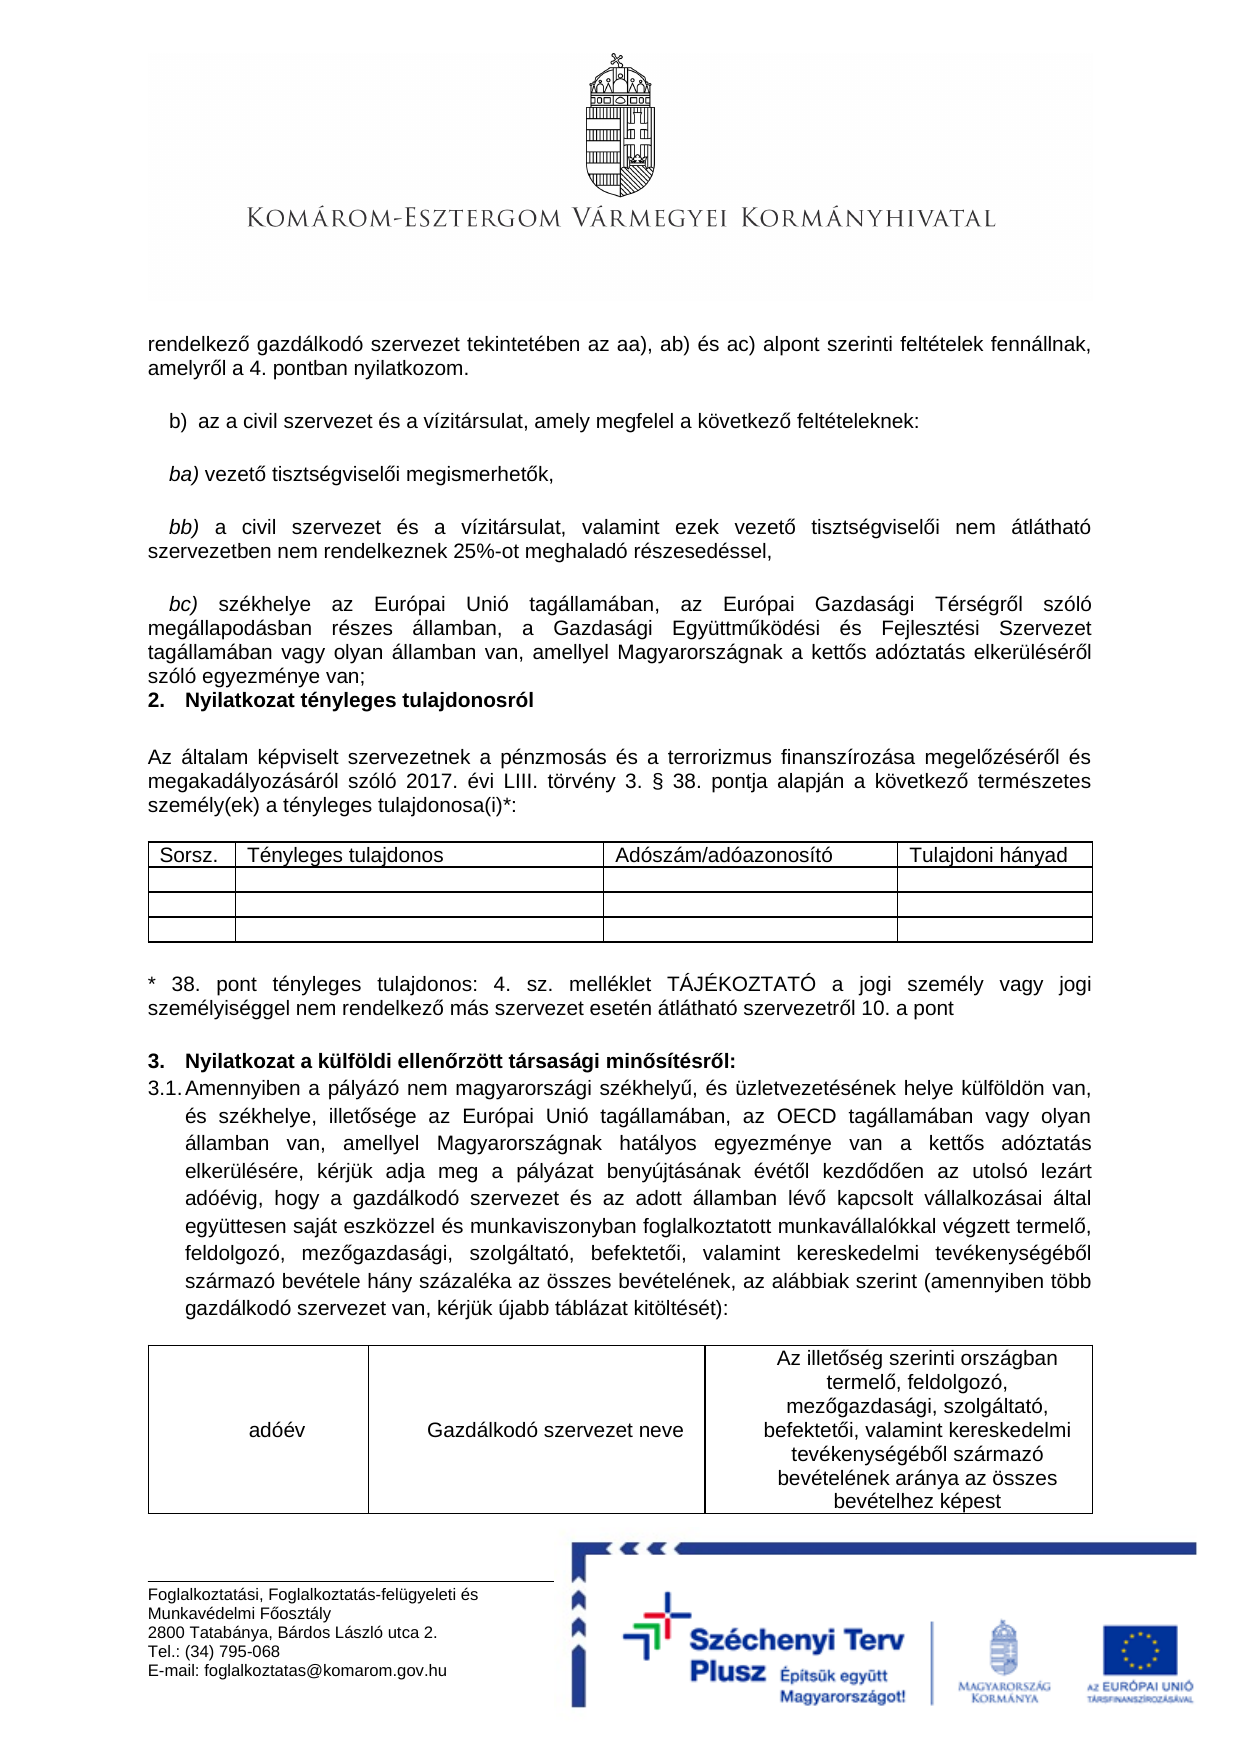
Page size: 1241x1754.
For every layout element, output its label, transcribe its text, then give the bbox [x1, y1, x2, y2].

table_cell [898, 918, 1092, 941]
table_cell [898, 893, 1092, 916]
table_cell [604, 918, 897, 941]
table_cell [149, 918, 235, 941]
text ba) vezető tisztségviselői megismerhetők, [148, 462, 1093, 486]
text b) az a civil szervezet és a vízitársulat, amely megfelel a következő feltételeknek: [148, 409, 1093, 433]
text bc) székhelye az Európai Unió tagállamában, az Európai Gazdasági Térségről szóló megállapodásban részes államban, a Gazdasági Együttműködési és Fejlesztési Szervezet tagállamában vagy olyan államban van, amellyel Magyarországnak a kettős adóztatás elkerüléséről szóló egyezménye van; [148, 592, 1093, 688]
text bb) a civil szervezet és a vízitársulat, valamint ezek vezető tisztségviselői nem átlátható szervezetben nem rendelkeznek 25%-ot meghaladó részesedéssel, [148, 515, 1093, 563]
table_header Az illetőség szerinti országban termelő, feldolgozó, mezőgazdasági, szolgáltató, befektetői, valamint kereskedelmi tevékenységéből származó bevételének aránya az összes bevételhez képest [706, 1346, 1092, 1513]
table_cell [604, 893, 897, 916]
list Nyilatkozat tényleges tulajdonosról [148, 688, 1093, 712]
table_header Tulajdoni hányad [898, 843, 1092, 866]
table_header adóév [149, 1346, 368, 1513]
table_cell [236, 918, 603, 941]
table_header Adószám/adóazonosító [604, 843, 897, 866]
list Amennyiben a pályázó nem magyarországi székhelyű, és üzletvezetésének helye külföldön van, és székhelye, illetősége az Európai Unió tagállamában, az OECD tagállamában vagy olyan államban van, amellyel Magyarországnak hatályos egyezménye van a kettős adóztatás elkerülésére, kérjük adja meg a pályázat benyújtásának évétől kezdődően az utolsó lezárt adóévig, hogy a gazdálkodó szervezet és az adott államban lévő kapcsolt vállalkozásai által együttesen saját eszközzel és munkaviszonyban foglalkoztatott munkavállalókkal végzett termelő, feldolgozó, mezőgazdasági, szolgáltató, befektetői, valamint kereskedelmi tevékenységéből származó bevétele hány százaléka az összes bevételének, az alábbiak szerint (amennyiben több gazdálkodó szervezet van, kérjük újabb táblázat kitöltését): [148, 1076, 1093, 1320]
table_cell [149, 868, 235, 891]
picture [147, 53, 1093, 301]
text Az általam képviselt szervezetnek a pénzmosás és a terrorizmus finanszírozása megelőzéséről és megakadályozásáról szóló 2017. évi LIII. törvény 3. § 38. pontja alapján a következő természetes személy(ek) a tényleges tulajdonosa(i)*: [148, 744, 1093, 816]
table_cell [898, 868, 1092, 891]
table_cell [149, 893, 235, 916]
table_header Tényleges tulajdonos [236, 843, 603, 866]
list Nyilatkozat a külföldi ellenőrzött társasági minősítésről: [148, 1049, 1093, 1073]
picture [552, 1527, 1234, 1745]
text * 38. pont tényleges tulajdonos: 4. sz. melléklet TÁJÉKOZTATÓ a jogi személy vagy jogi személyiséggel nem rendelkező más szervezet esetén átlátható szervezetről 10. a pont [148, 972, 1093, 1019]
table_cell [604, 868, 897, 891]
table_cell [236, 893, 603, 916]
table_header Sorsz. [149, 843, 235, 866]
table_header Gazdálkodó szervezet neve [369, 1346, 704, 1513]
table_cell [236, 868, 603, 891]
